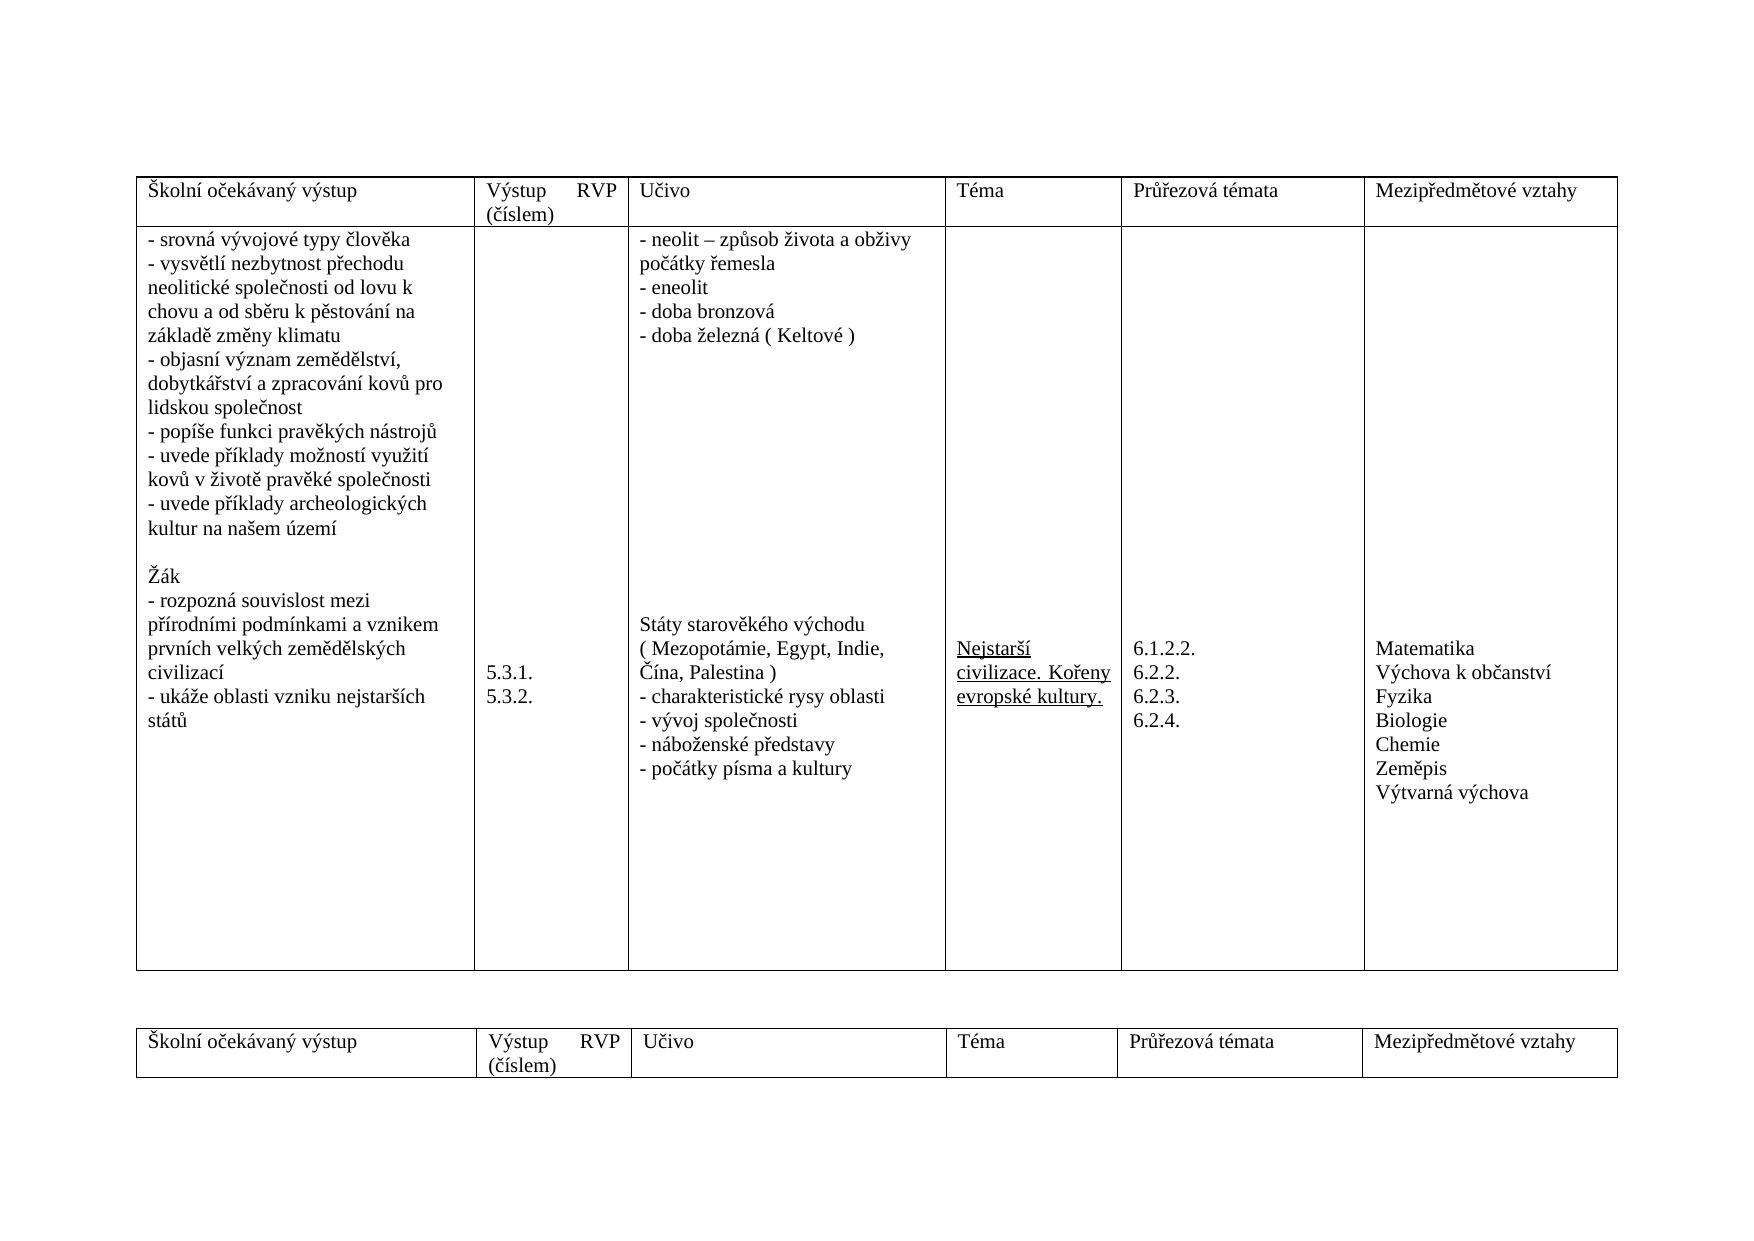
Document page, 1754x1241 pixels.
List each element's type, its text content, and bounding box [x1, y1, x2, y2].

table_header Průřezová témata [1122, 178, 1364, 226]
table_header Školní očekávaný výstup [137, 1029, 476, 1077]
table_cell Nejstarší civilizace. Kořeny evropské kultury. [946, 227, 1121, 969]
table_cell 5.3.1. 5.3.2. [475, 227, 628, 969]
table_header Mezipředmětové vztahy [1363, 1029, 1617, 1077]
table_cell - neolit – způsob života a obživy počátky řemesla - eneolit - doba bronzová - doba železná ( Keltové ) Státy starověkého východu ( Mezopotámie, Egypt, Indie, Čína, Palestina ) - charakteristické rysy oblasti - vývoj společnosti - náboženské představy - počátky písma a kultury [629, 227, 945, 969]
table_cell - srovná vývojové typy člověka - vysvětlí nezbytnost přechodu neolitické společnosti od lovu k chovu a od sběru k pěstování na základě změny klimatu - objasní význam zemědělství, dobytkářství a zpracování kovů pro lidskou společnost - popíše funkci pravěkých nástrojů - uvede příklady možností využití kovů v životě pravěké společnosti - uvede příklady archeologických kultur na našem území Žák - rozpozná souvislost mezi přírodními podmínkami a vznikem prvních velkých zemědělských civilizací - ukáže oblasti vzniku nejstarších států [137, 227, 474, 969]
table_header Učivo [629, 178, 945, 226]
table_header Školní očekávaný výstup [137, 178, 474, 226]
table_header Téma [947, 1029, 1117, 1077]
table_cell 6.1.2.2. 6.2.2. 6.2.3. 6.2.4. [1122, 227, 1364, 969]
table_header Výstup RVP (číslem) [477, 1029, 631, 1077]
table_header Téma [946, 178, 1121, 226]
table_header Průřezová témata [1118, 1029, 1362, 1077]
table_header Mezipředmětové vztahy [1365, 178, 1617, 226]
table_header Učivo [632, 1029, 946, 1077]
table_header Výstup RVP (číslem) [475, 178, 628, 226]
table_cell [1365, 227, 1617, 969]
